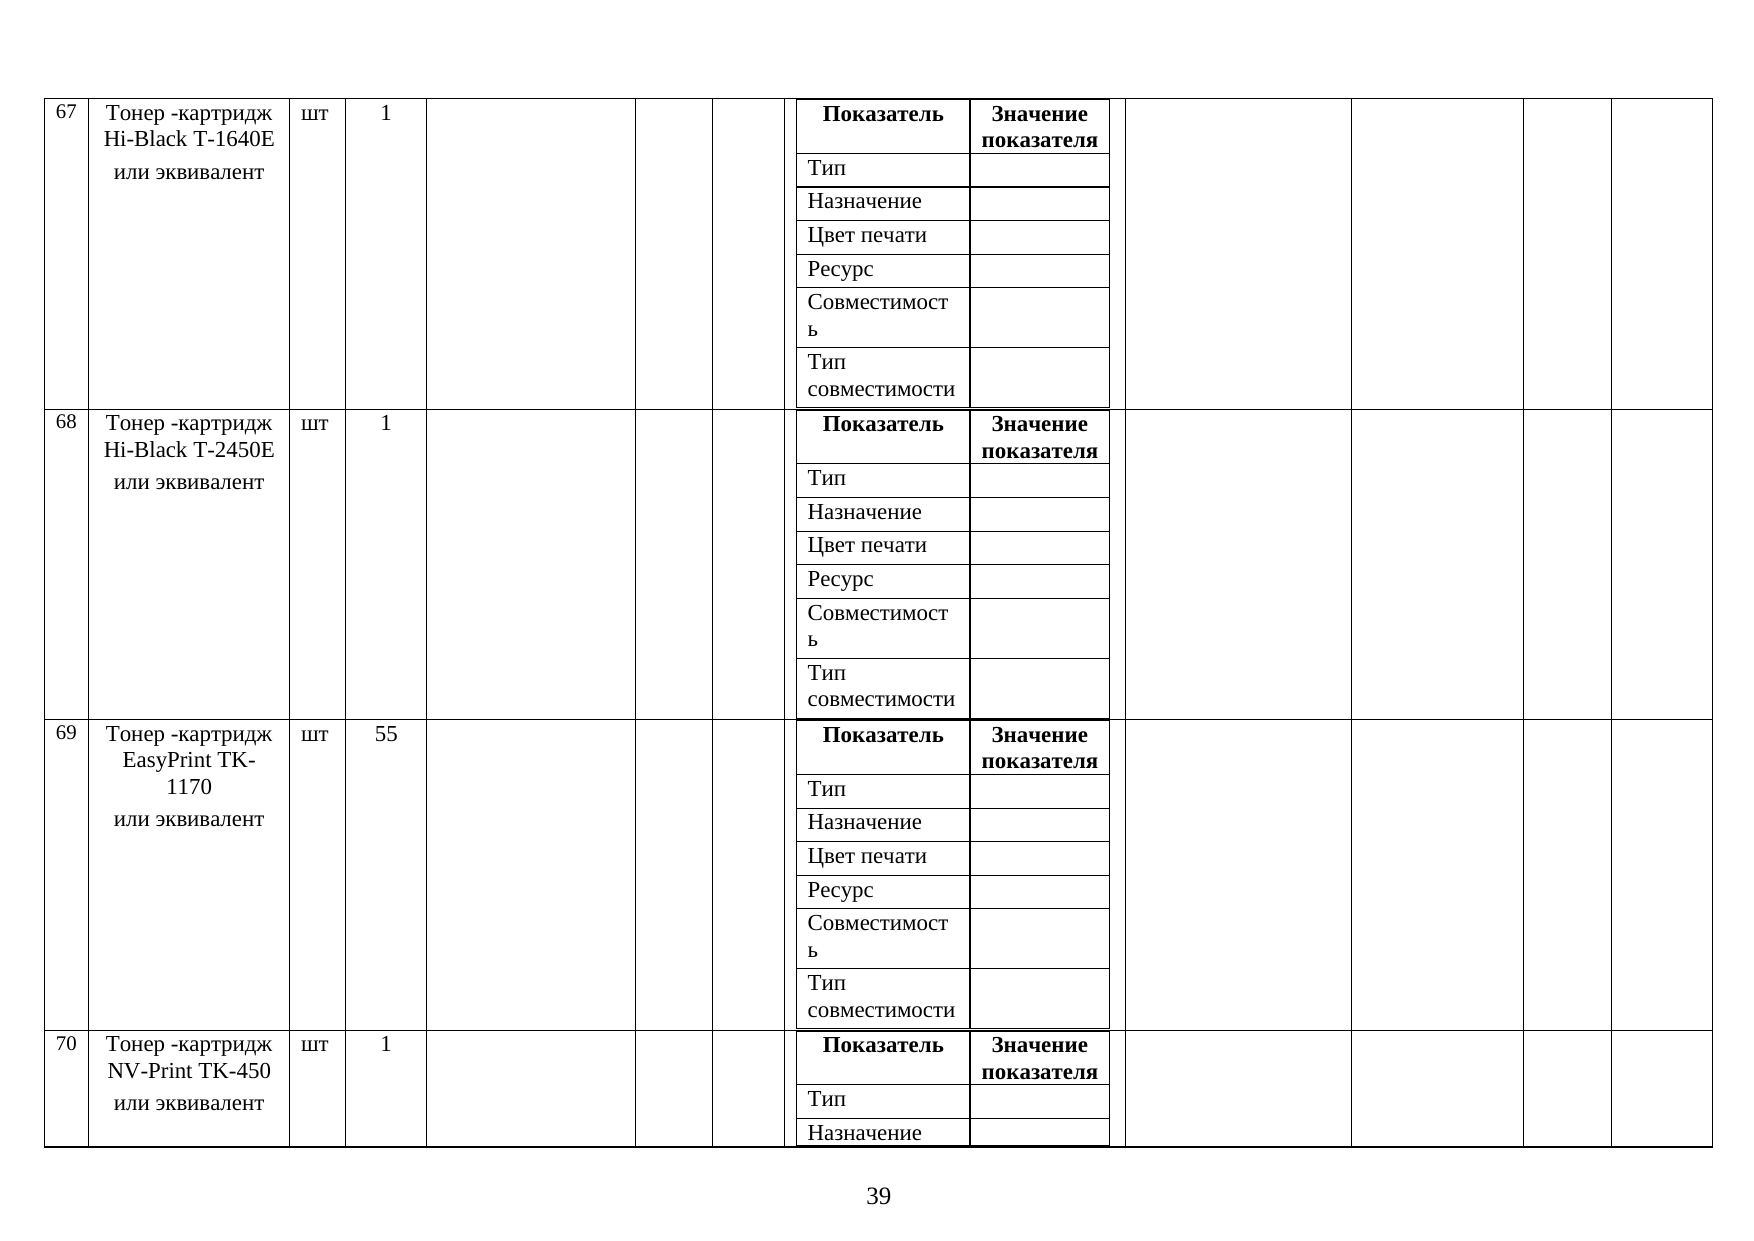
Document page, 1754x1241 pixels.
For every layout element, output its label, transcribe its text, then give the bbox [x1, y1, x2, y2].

table_cell 1 [346, 99, 426, 408]
table_cell [785, 410, 796, 719]
table_cell [797, 721, 969, 774]
table_cell [797, 255, 969, 287]
table_cell [1612, 410, 1712, 719]
table_cell [797, 969, 969, 1028]
table_cell 1 [346, 1031, 426, 1146]
table_cell [971, 876, 1109, 908]
table_cell [971, 659, 1109, 718]
table_cell 67 [45, 99, 88, 408]
table_cell [1612, 1031, 1712, 1146]
table_cell [785, 99, 796, 408]
table_cell Тонер -картридж Hi-Black T-2450E или эквивалент [89, 410, 289, 719]
table_cell [971, 969, 1109, 1028]
table_cell [636, 720, 712, 1029]
table_cell [971, 1119, 1109, 1145]
table_cell [971, 464, 1109, 497]
table_cell [797, 154, 969, 186]
table_cell [1126, 720, 1351, 1029]
table_cell шт [290, 1031, 345, 1146]
table_cell [636, 410, 712, 719]
table_cell [971, 221, 1109, 254]
table_cell [427, 720, 635, 1029]
table_cell [797, 909, 969, 968]
table_cell Тонер -картридж Hi-Black T-1640E или эквивалент [89, 99, 289, 408]
table_cell [797, 188, 969, 220]
table_cell [971, 565, 1109, 598]
table_cell [1110, 410, 1125, 719]
table_cell [797, 498, 969, 531]
table_cell [1524, 410, 1611, 719]
table_cell [797, 876, 969, 908]
table_cell [971, 255, 1109, 287]
table_cell [971, 721, 1109, 774]
table_cell [971, 411, 1109, 463]
table_cell [1126, 99, 1351, 408]
table_cell [797, 809, 969, 841]
table_cell [1352, 410, 1523, 719]
table_cell [1524, 99, 1611, 408]
table_cell [1126, 1031, 1351, 1146]
table_cell 1 [346, 410, 426, 719]
table_cell [797, 565, 969, 598]
table_cell [713, 720, 784, 1029]
table_cell [971, 599, 1109, 658]
table_cell [797, 659, 969, 718]
table_cell [797, 599, 969, 658]
table_cell [971, 188, 1109, 220]
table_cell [89, 1031, 289, 1146]
table_cell [971, 348, 1109, 407]
table_cell [1110, 1031, 1125, 1146]
table_cell шт [290, 720, 345, 1029]
table_cell [1524, 720, 1611, 1029]
table_cell [427, 410, 635, 719]
table_cell [785, 1031, 796, 1146]
table_cell [971, 842, 1109, 875]
table_cell [797, 775, 969, 808]
table_cell [797, 1085, 969, 1118]
table_cell [971, 154, 1109, 186]
table_cell 68 [45, 410, 88, 719]
table_cell [971, 288, 1109, 347]
table_cell 69 [45, 720, 88, 1029]
table_cell [797, 842, 969, 875]
table_cell [1352, 99, 1523, 408]
table_cell [713, 410, 784, 719]
table_cell [713, 99, 784, 408]
table_cell [797, 411, 969, 463]
table_cell [797, 221, 969, 254]
table_cell [636, 99, 712, 408]
table_cell [971, 809, 1109, 841]
table_cell [797, 100, 969, 153]
table_cell [1612, 99, 1712, 408]
table_cell [1352, 1031, 1523, 1146]
table_cell [971, 532, 1109, 564]
table_cell 55 [346, 720, 426, 1029]
table_cell [636, 1031, 712, 1146]
table_cell [797, 464, 969, 497]
table_cell [427, 99, 635, 408]
table_cell [1126, 410, 1351, 719]
table_cell [1524, 1031, 1611, 1146]
table_cell [971, 1085, 1109, 1118]
table_cell [797, 532, 969, 564]
table_cell [1352, 720, 1523, 1029]
table_cell [797, 1032, 969, 1084]
table_cell [1110, 720, 1125, 1029]
table_cell [971, 1032, 1109, 1084]
table_cell 70 [45, 1031, 88, 1146]
table_cell [971, 775, 1109, 808]
table_cell [427, 1031, 635, 1146]
table_cell [785, 720, 796, 1029]
table_cell [1110, 99, 1125, 408]
table_cell [797, 1119, 969, 1145]
table_cell [713, 1031, 784, 1146]
table_cell шт [290, 99, 345, 408]
table_cell [971, 909, 1109, 968]
table_cell [797, 288, 969, 347]
table_cell [797, 348, 969, 407]
table_cell [1612, 720, 1712, 1029]
table_cell [971, 498, 1109, 531]
table_cell [971, 100, 1109, 153]
table_cell шт [290, 410, 345, 719]
table_cell Тонер -картридж EasyPrint TK-1170 или эквивалент [89, 720, 289, 1029]
